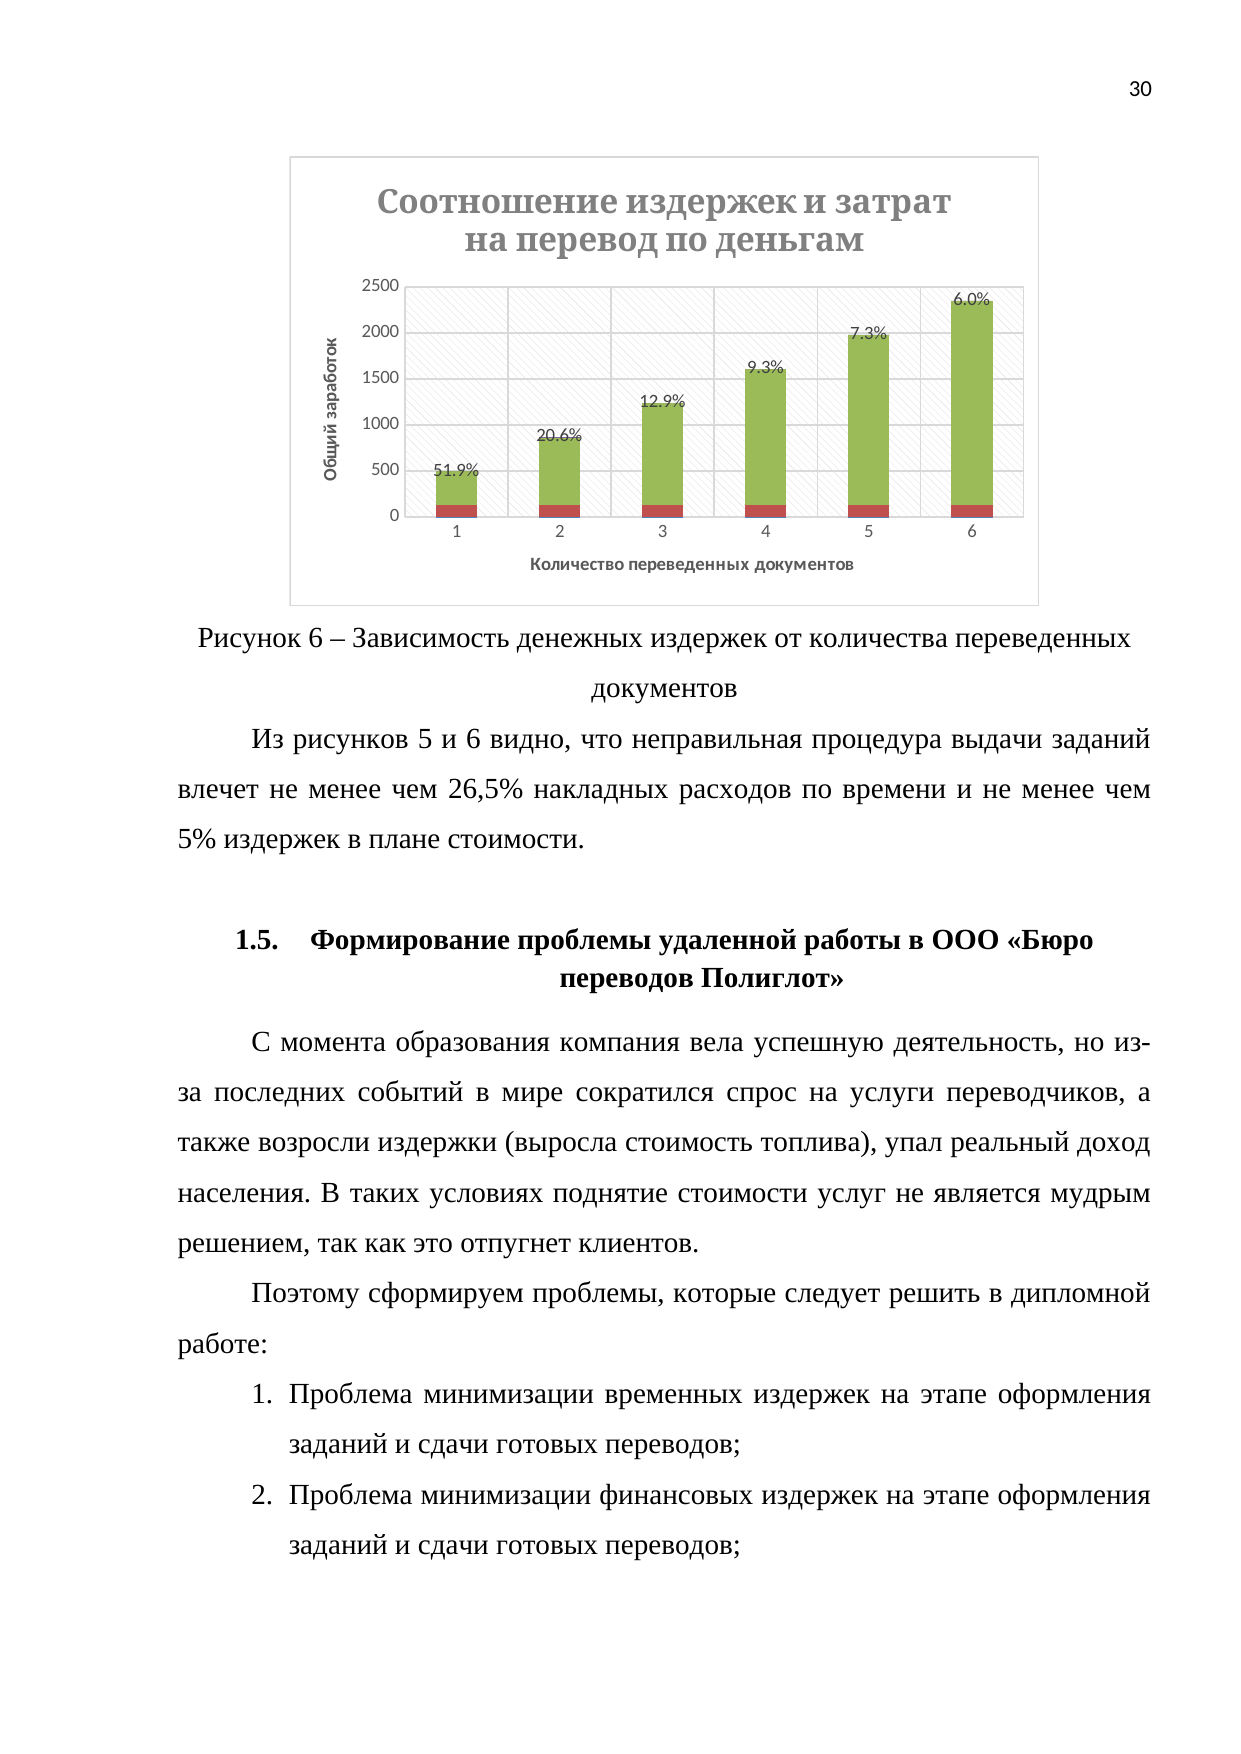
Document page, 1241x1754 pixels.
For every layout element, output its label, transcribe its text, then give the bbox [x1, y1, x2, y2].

list Проблема минимизации финансовых издержек на этапе оформления заданий и сдачи готовых переводов; [251, 1477, 1152, 1561]
text Из рисунков 5 и 6 видно, что неправильная процедура выдачи заданий влечет не менее чем 26,5% накладных расходов по времени и не менее чем 5% издержек в плане стоимости. [177, 721, 1152, 855]
text Поэтому сформируем проблемы, которые следует решить в дипломной работе: [177, 1276, 1152, 1359]
subtitle Формирование проблемы удаленной работы в ООО «Бюро переводов Полиглот» [177, 922, 1152, 994]
text С момента образования компания вела успешную деятельность, но из-за последних событий в мире сократился спрос на услуги переводчиков, а также возросли издержки (выросла стоимость топлива), упал реальный доход населения. В таких условиях поднятие стоимости услуг не является мудрым решением, так как это отпугнет клиентов. [177, 1024, 1152, 1259]
list Проблема минимизации временных издержек на этапе оформления заданий и сдачи готовых переводов; [251, 1376, 1152, 1460]
text Рисунок 6 – Зависимость денежных издержек от количества переведенных документов [177, 620, 1152, 704]
